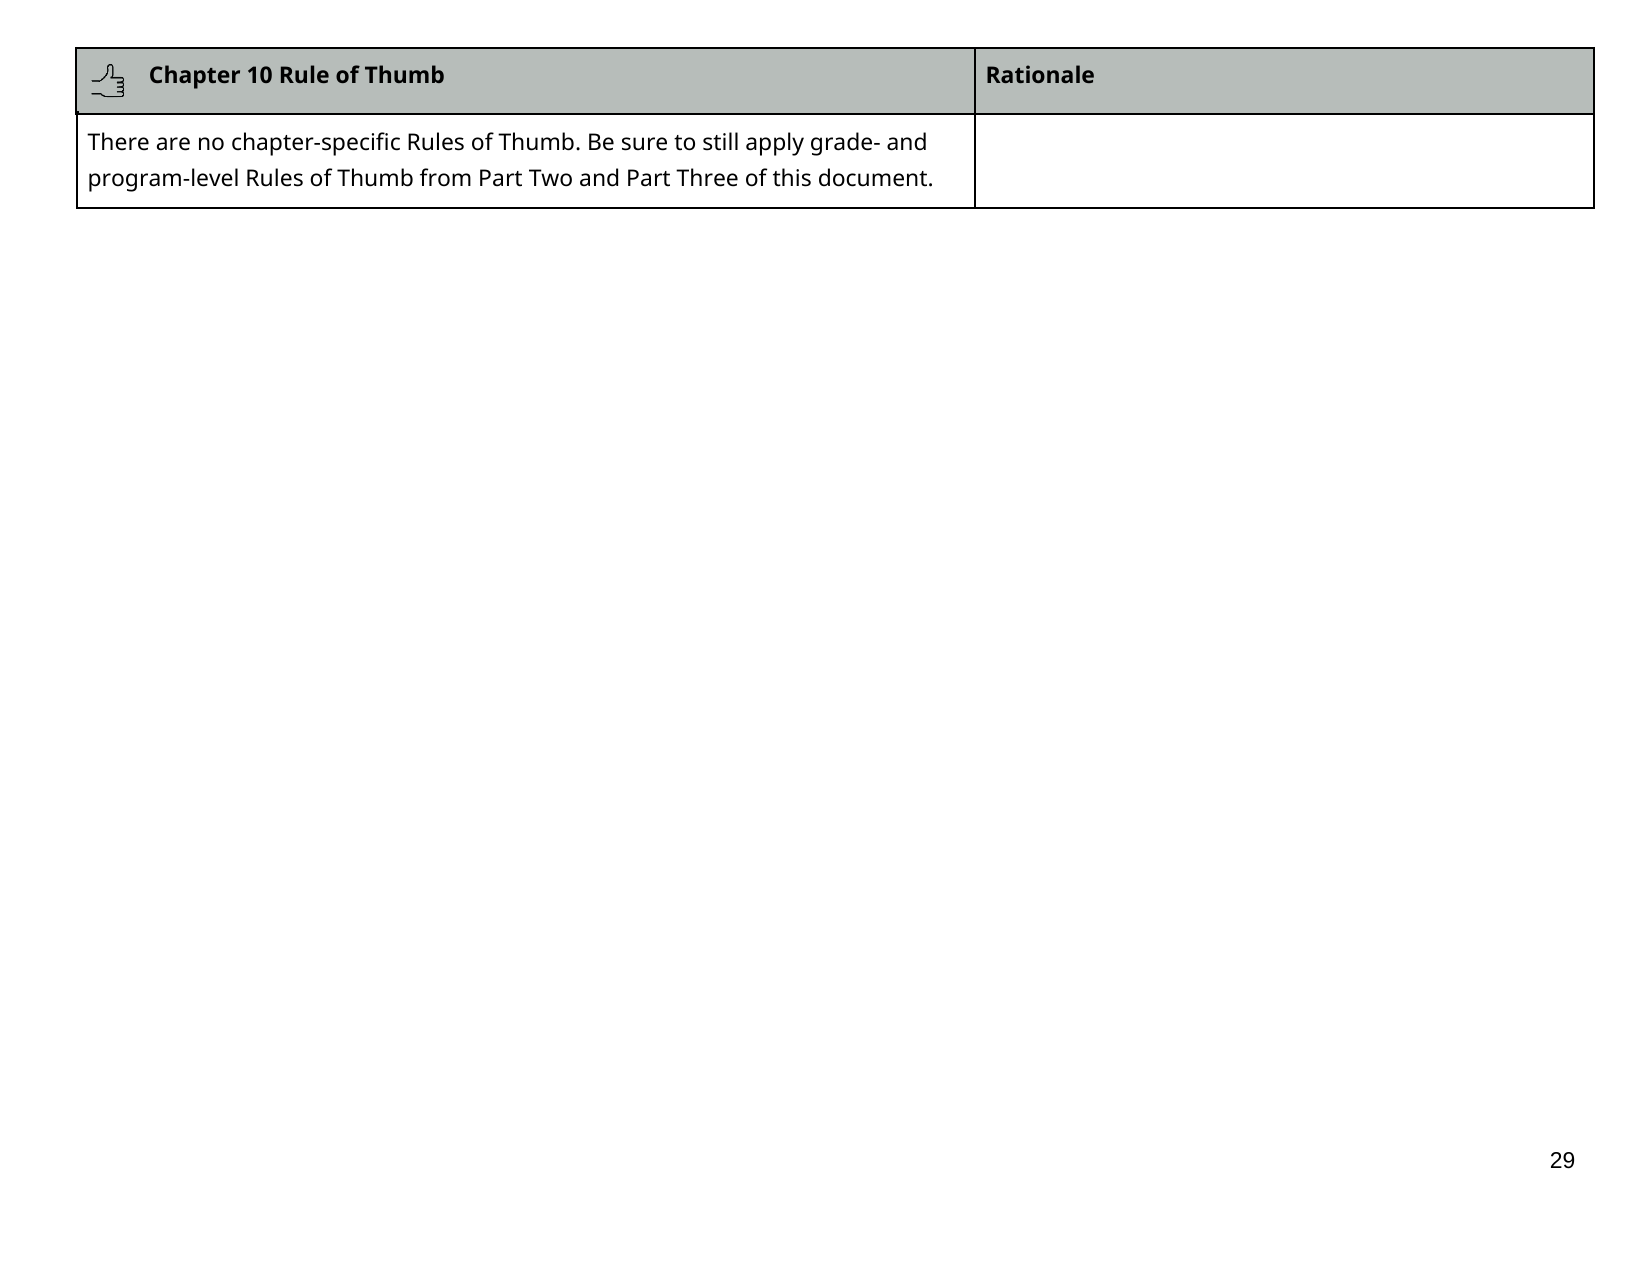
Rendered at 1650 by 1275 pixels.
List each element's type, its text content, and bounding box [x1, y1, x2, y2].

table_header Rationale [976, 49, 1593, 113]
picture [86, 59, 130, 103]
table_cell There are no chapter-specific Rules of Thumb. Be sure to still apply grade- and program-level Rules of Thumb from Part Two and Part Three of this document. [78, 115, 974, 207]
table_header Chapter 10 Rule of Thumb [77, 49, 974, 113]
table_cell [976, 115, 1593, 207]
